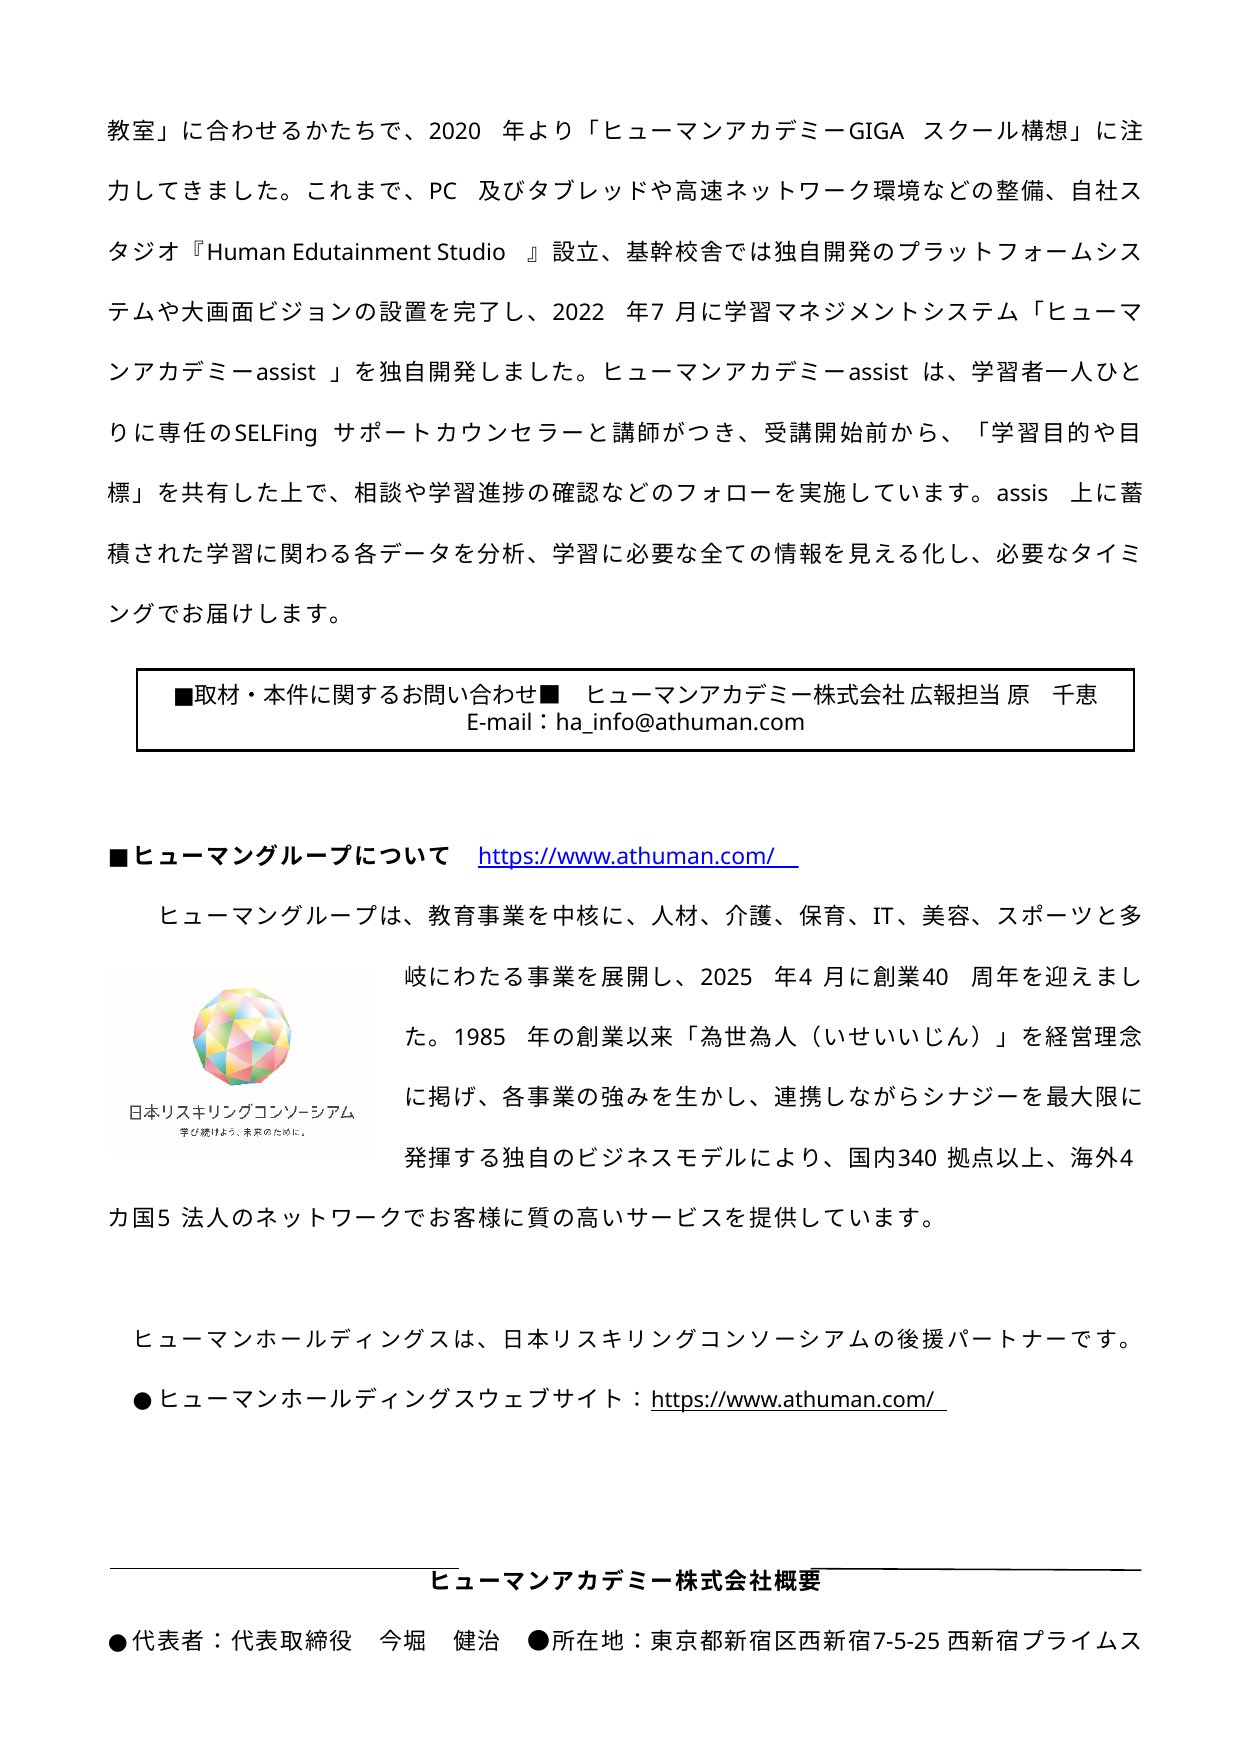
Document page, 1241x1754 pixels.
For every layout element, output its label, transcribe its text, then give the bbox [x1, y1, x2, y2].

text ヒューマンホールディングスは、日本リスキリングコンソーシアムの後援パートナーです。 [108, 1307, 1144, 1368]
text ●ヒューマンホールディングスウェブサイト：https://www.athuman.com/ [108, 1368, 1144, 1428]
text ヒューマングループは、教育事業を中核に、人材、介護、保育、IT、美容、スポーツと多岐にわたる事業を展開し、2025年4月に創業40周年を迎えました。1985年の創業以来「為世為人（いせいいじん）」を経営理念に掲げ、各事業の強みを生かし、連携しながらシナジーを最大限に発揮する独自のビジネスモデルにより、国内340拠点以上、海外4カ国5法人のネットワークでお客様に質の高いサービスを提供しています。 [108, 884, 1144, 1247]
text ヒューマンアカデミー株式会社概要 [108, 1549, 1144, 1609]
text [108, 99, 1144, 643]
picture [109, 967, 373, 1155]
text ■ヒューマングループについて https://www.athuman.com/ [108, 824, 1144, 884]
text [108, 1609, 1144, 1670]
